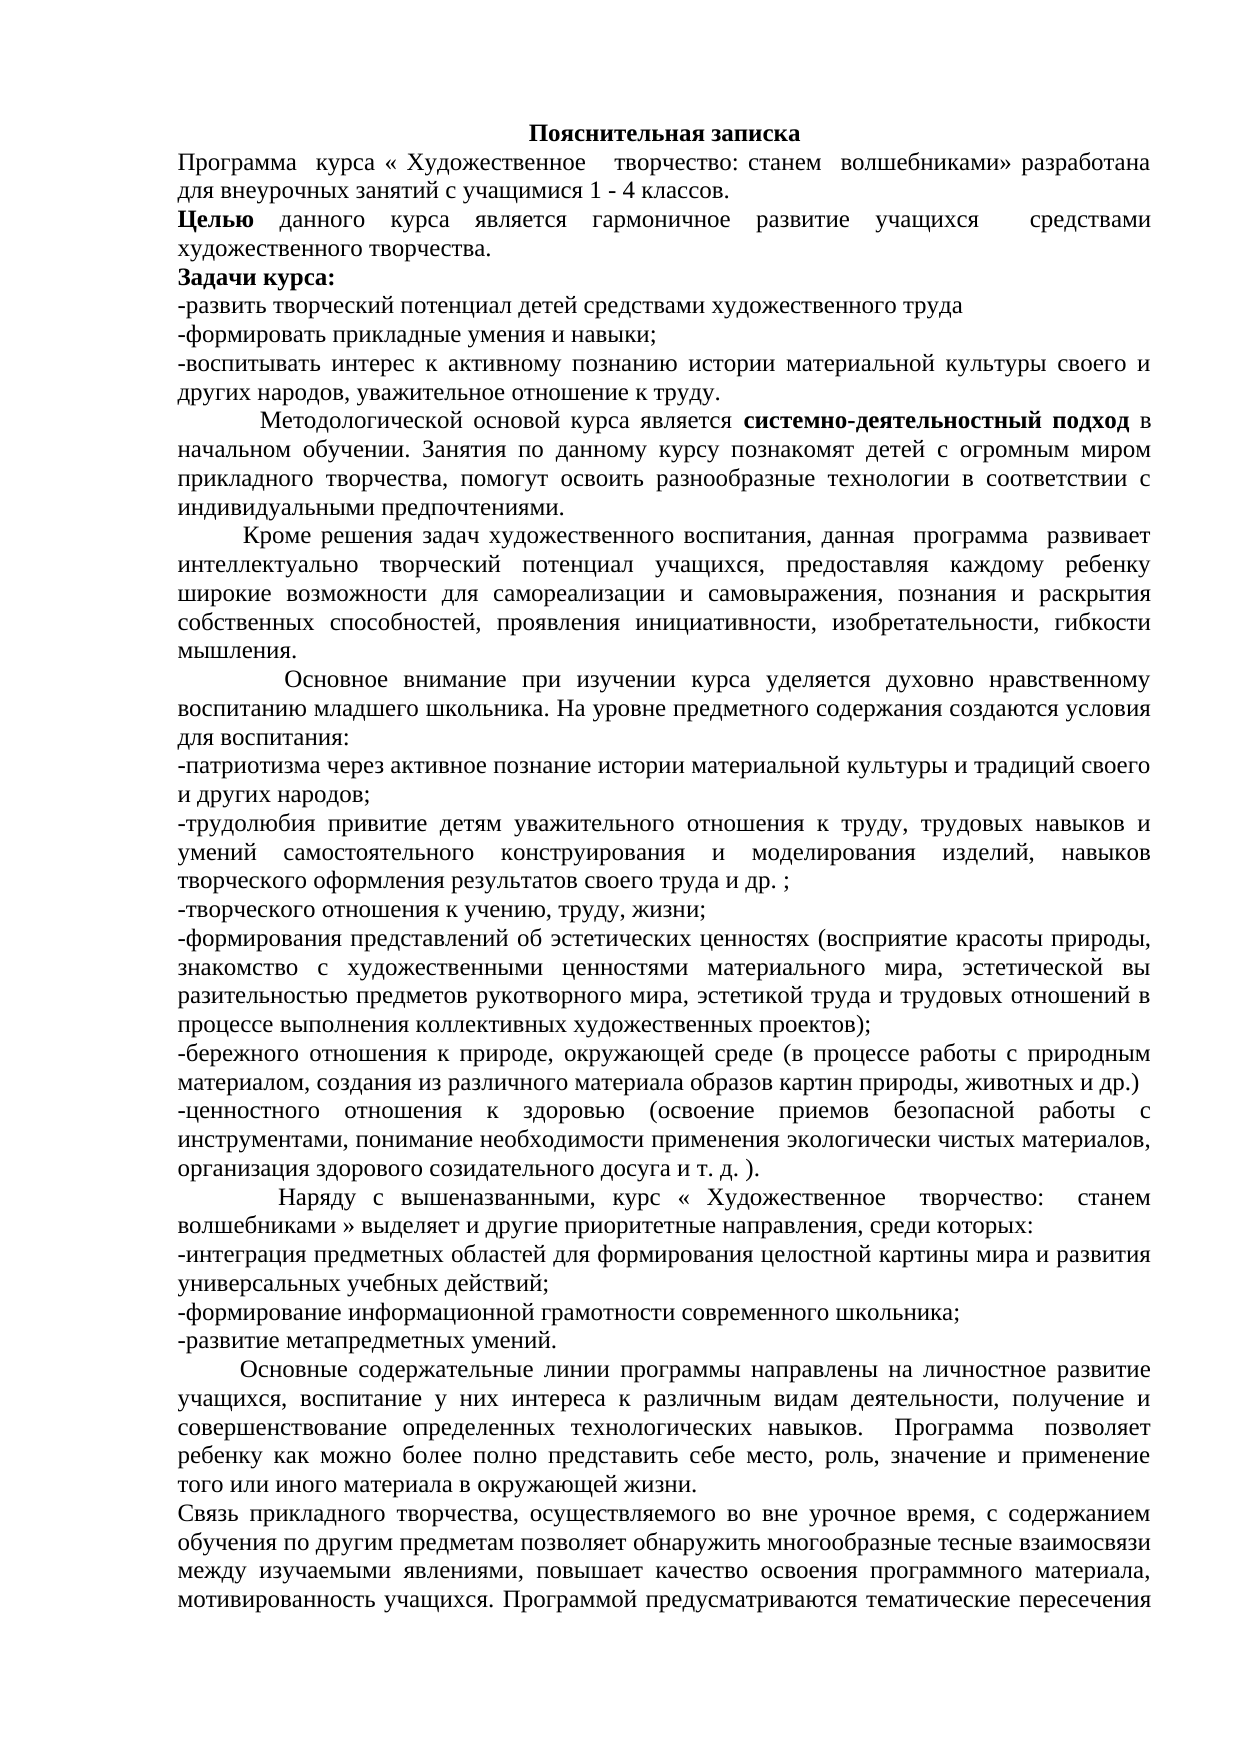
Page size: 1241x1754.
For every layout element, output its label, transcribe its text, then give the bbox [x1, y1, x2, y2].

text Наряду с вышеназванными, курс « Художественное творчество: станем волшебниками » выделяет и другие приоритетные направления, среди которых: [177, 1182, 1152, 1239]
text -развить творческий потенциал детей средствами художественного труда [177, 291, 1152, 319]
text -воспитывать интерес к активному познанию истории материальной культуры своего и других народов, уважительное отношение к труду. [177, 348, 1152, 406]
text Кроме решения задач художественного воспитания, данная программа развивает интеллектуально творческий потенциал учащихся, предоставляя каждому ребенку широкие возможности для самореализации и самовыражения, познания и раскрытия собственных способностей, проявления инициативности, изобретательности, гибкости мышления. [177, 521, 1152, 664]
text Основные содержательные линии программы направлены на личностное развитие учащихся, воспитание у них интереса к различным видам деятельности, получение и совершенствование определенных технологических навыков. Программа позволяет ребенку как можно более полно представить себе место, роль, значение и применение того или иного материала в окружающей жизни. [177, 1354, 1152, 1498]
text -творческого отношения к учению, труду, жизни; [177, 894, 1152, 923]
text -интеграция предметных областей для формирования целостной картины мира и развития универсальных учебных действий; [177, 1239, 1152, 1297]
text Задачи курса: [177, 262, 1152, 291]
text -ценностного отношения к здоровью (освоение приемов безопасной работы с инструментами, понимание необходимости применения экологически чистых материалов, организация здорового созидательного досуга и т. д. ). [177, 1096, 1152, 1182]
text -трудолюбия привитие детям уважительного отношения к труду, трудовых навыков и умений самостоятельного конструирования и моделирования изделий, навыков творческого оформления результатов своего труда и др. ; [177, 808, 1152, 894]
text Пояснительная записка [177, 118, 1152, 147]
text Программа курса « Художественное творчество: станем волшебниками» разработана для внеурочных занятий с учащимися 1 - 4 классов. [177, 147, 1152, 204]
text -формирования представлений об эстетических ценностях (восприятие красоты природы, знакомство с художественными ценностями материального мира, эстетической вы разительностью предметов рукотворного мира, эстетикой труда и трудовых отношений в процессе выполнения коллективных художественных проектов); [177, 923, 1152, 1038]
text -формировать прикладные умения и навыки; [177, 319, 1152, 348]
text Целью данного курса является гармоничное развитие учащихся средствами художественного творчества. [177, 204, 1152, 262]
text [177, 1498, 1152, 1613]
text -патриотизма через активное познание истории материальной культуры и традиций своего и других народов; [177, 751, 1152, 808]
text -бережного отношения к природе, окружающей среде (в процессе работы с природным материалом, создания из различного материала образов картин природы, животных и др.) [177, 1038, 1152, 1096]
text Основное внимание при изучении курса уделяется духовно нравственному воспитанию младшего школьника. На уровне предметного содержания создаются условия для воспитания: [177, 664, 1152, 751]
text -формирование информационной грамотности современного школьника; [177, 1297, 1152, 1326]
text Методологической основой курса является системно-деятельностный подход в начальном обучении. Занятия по данному курсу познакомят детей с огромным миром прикладного творчества, помогут освоить разнообразные технологии в соответствии с индивидуальными предпочтениями. [177, 406, 1152, 521]
text -развитие метапредметных умений. [177, 1326, 1152, 1354]
